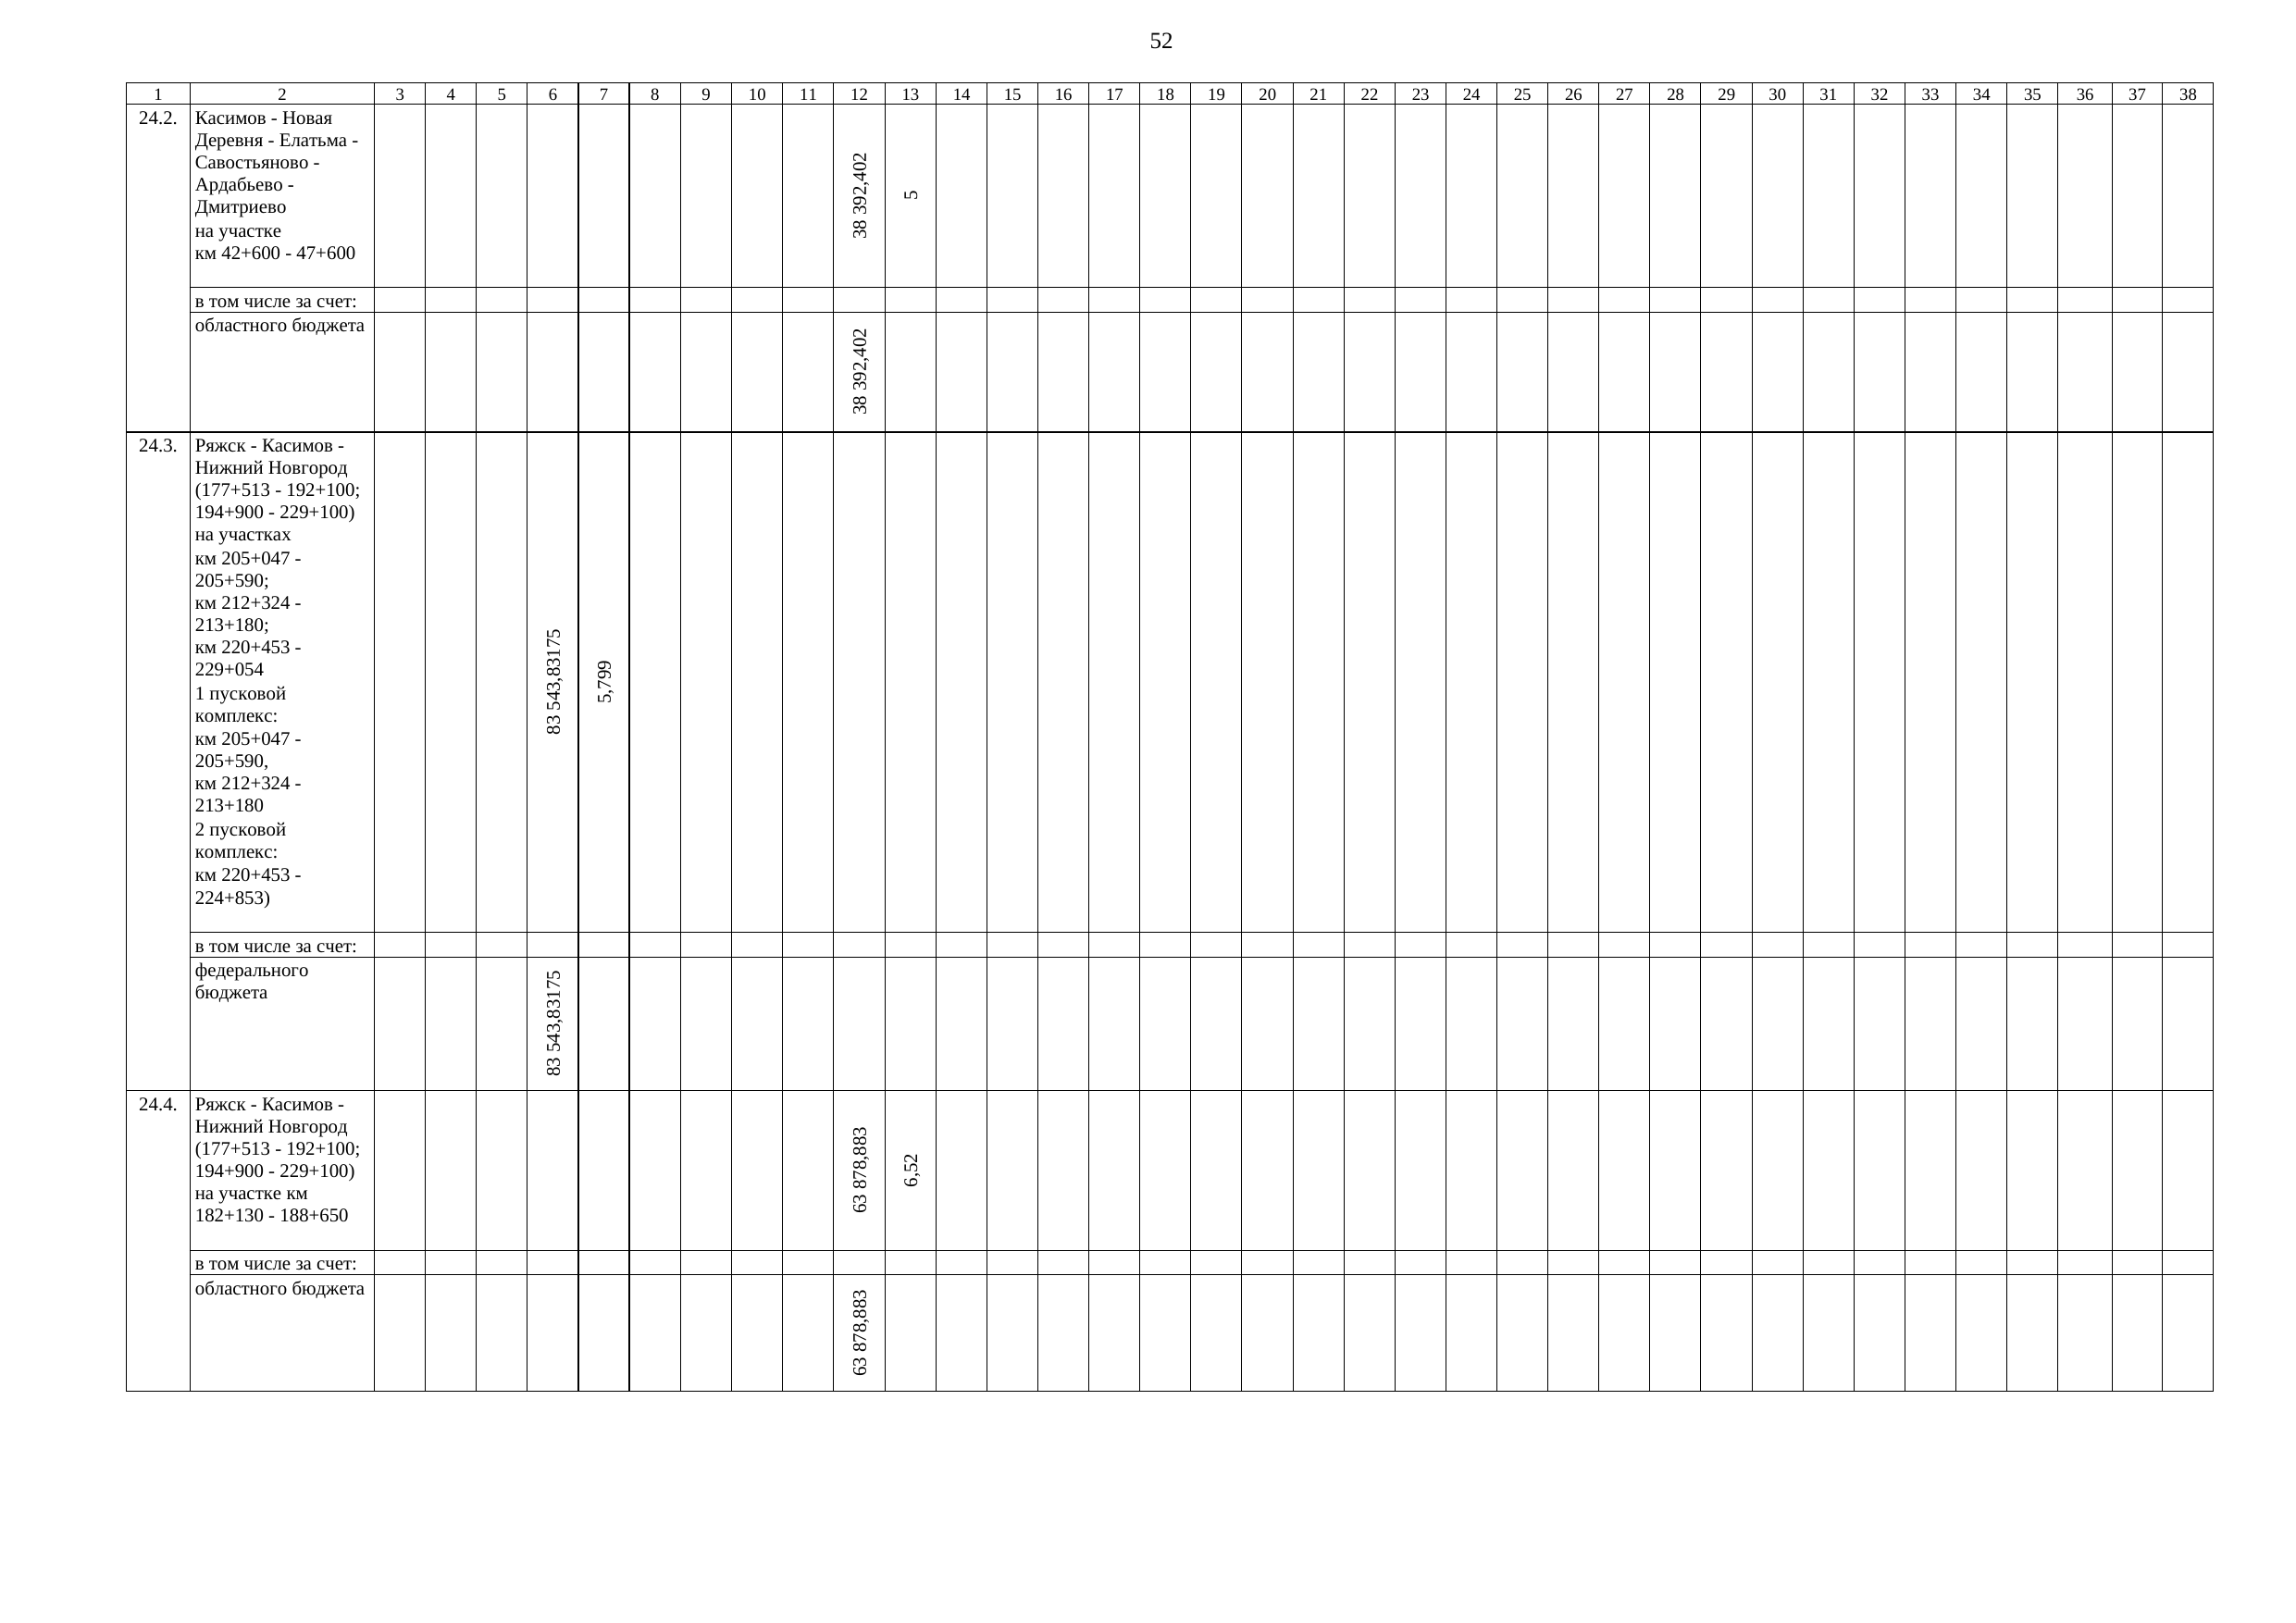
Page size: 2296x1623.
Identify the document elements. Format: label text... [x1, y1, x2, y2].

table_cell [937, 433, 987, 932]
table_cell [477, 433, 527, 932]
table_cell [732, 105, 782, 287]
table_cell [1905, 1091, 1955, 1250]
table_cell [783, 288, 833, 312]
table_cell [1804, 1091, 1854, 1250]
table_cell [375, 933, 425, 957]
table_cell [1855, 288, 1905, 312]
table_header 13 [886, 83, 936, 104]
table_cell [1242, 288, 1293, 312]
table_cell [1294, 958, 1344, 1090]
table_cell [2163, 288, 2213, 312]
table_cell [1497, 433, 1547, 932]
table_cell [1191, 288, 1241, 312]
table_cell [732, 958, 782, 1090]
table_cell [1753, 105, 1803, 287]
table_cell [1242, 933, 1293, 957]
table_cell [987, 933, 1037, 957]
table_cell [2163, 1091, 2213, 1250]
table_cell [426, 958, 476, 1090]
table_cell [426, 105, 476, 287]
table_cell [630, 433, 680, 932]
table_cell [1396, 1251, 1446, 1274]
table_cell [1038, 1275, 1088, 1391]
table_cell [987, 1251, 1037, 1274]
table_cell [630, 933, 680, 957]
table_header 5 [477, 83, 527, 104]
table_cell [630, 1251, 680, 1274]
table_header 18 [1140, 83, 1190, 104]
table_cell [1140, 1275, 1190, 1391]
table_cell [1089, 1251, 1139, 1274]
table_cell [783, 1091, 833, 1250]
table_header 4 [426, 83, 476, 104]
table_header 22 [1345, 83, 1395, 104]
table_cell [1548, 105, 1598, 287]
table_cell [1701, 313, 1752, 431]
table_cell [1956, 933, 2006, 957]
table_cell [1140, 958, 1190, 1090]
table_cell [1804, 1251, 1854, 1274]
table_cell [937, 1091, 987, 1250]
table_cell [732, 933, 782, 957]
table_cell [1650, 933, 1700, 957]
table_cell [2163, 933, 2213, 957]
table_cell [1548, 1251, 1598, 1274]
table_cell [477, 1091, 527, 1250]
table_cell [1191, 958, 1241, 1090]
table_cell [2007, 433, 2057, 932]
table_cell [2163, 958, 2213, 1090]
table_header 19 [1191, 83, 1241, 104]
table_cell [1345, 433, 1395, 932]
table_header 2 [191, 83, 374, 104]
table_header 14 [937, 83, 987, 104]
table_header 38 [2163, 83, 2213, 104]
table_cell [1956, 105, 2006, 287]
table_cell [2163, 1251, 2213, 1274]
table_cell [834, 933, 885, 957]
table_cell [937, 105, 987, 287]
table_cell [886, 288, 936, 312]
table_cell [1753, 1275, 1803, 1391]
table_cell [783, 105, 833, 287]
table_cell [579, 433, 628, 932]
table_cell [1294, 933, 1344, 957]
table_header 37 [2113, 83, 2162, 104]
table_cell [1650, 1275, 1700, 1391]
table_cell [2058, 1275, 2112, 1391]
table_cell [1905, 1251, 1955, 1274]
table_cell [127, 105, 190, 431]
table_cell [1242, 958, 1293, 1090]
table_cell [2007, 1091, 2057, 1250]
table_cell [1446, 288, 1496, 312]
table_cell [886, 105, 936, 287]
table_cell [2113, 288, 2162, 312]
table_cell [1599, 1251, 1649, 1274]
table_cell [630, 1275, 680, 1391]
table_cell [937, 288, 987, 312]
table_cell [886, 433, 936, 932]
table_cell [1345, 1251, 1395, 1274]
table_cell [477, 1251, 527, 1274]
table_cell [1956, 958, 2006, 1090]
table_header 15 [987, 83, 1037, 104]
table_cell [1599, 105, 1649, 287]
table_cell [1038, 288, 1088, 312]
table_header 36 [2058, 83, 2112, 104]
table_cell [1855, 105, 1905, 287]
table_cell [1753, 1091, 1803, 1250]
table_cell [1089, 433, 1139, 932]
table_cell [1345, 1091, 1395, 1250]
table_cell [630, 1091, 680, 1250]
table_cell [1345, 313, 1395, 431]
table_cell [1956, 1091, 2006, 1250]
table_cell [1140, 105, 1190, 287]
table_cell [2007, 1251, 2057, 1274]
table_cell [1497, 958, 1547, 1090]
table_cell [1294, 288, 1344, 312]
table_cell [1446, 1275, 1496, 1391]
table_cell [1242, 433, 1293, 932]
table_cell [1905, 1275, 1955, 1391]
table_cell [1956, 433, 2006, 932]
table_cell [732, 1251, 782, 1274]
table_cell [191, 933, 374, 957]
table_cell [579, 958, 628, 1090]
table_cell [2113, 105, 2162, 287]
table_header 30 [1753, 83, 1803, 104]
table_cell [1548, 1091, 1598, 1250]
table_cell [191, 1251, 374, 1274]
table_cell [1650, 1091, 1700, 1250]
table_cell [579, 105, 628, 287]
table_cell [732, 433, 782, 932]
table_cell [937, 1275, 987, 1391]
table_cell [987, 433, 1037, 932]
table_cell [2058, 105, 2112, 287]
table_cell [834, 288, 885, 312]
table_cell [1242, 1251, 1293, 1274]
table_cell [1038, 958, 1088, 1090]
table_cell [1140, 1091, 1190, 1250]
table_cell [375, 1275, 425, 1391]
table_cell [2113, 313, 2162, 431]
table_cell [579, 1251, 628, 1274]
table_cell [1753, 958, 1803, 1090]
table_header 21 [1294, 83, 1344, 104]
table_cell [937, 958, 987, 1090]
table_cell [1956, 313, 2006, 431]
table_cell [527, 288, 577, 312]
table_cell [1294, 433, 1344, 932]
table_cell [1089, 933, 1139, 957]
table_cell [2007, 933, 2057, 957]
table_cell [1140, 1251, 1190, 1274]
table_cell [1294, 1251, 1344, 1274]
table_header 34 [1956, 83, 2006, 104]
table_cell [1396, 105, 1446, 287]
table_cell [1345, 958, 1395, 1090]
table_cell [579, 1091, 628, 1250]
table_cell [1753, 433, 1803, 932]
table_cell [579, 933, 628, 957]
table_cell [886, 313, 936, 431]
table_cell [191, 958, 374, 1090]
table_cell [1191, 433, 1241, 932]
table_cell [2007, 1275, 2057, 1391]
table_header 29 [1701, 83, 1752, 104]
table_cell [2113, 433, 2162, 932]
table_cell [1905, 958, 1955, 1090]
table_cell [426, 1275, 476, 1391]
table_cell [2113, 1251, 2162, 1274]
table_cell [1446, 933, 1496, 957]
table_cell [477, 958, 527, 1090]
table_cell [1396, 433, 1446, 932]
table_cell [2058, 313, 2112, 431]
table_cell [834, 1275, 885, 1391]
table_header 1 [127, 83, 190, 104]
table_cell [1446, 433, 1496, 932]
table_header 6 [527, 83, 577, 104]
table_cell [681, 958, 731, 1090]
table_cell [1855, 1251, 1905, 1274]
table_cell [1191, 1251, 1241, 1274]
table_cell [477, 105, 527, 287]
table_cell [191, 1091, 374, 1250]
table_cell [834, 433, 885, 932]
table_header 8 [630, 83, 680, 104]
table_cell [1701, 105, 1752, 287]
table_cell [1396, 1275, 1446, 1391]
table_header 3 [375, 83, 425, 104]
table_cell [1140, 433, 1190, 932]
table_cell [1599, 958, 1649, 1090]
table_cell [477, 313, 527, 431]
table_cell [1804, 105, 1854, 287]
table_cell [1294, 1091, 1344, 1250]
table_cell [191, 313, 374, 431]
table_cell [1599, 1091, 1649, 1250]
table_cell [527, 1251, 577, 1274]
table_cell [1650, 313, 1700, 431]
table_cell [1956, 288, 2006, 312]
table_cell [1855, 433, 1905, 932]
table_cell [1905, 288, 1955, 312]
table_header 27 [1599, 83, 1649, 104]
table_header 11 [783, 83, 833, 104]
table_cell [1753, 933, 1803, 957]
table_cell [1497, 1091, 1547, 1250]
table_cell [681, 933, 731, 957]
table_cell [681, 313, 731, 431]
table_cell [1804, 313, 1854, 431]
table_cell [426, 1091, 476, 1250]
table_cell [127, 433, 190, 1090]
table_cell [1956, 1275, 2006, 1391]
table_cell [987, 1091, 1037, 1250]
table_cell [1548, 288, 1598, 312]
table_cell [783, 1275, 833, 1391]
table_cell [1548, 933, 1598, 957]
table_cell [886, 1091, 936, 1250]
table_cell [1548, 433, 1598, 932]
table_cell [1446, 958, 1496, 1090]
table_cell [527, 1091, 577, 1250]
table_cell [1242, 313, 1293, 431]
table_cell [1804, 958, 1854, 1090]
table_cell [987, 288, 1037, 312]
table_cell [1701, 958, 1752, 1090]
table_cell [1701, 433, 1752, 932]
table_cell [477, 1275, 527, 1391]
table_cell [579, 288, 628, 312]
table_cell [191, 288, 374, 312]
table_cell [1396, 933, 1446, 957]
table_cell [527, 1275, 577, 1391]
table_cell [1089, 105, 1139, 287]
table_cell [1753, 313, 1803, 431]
table_header 7 [579, 83, 628, 104]
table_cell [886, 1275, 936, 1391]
table_header 32 [1855, 83, 1905, 104]
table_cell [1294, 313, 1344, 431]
table_header 9 [681, 83, 731, 104]
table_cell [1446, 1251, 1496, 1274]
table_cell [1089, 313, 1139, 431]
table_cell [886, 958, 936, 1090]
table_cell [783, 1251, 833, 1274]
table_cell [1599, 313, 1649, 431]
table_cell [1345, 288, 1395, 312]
table_header 20 [1242, 83, 1293, 104]
table_header 12 [834, 83, 885, 104]
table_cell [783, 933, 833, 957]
table_header 10 [732, 83, 782, 104]
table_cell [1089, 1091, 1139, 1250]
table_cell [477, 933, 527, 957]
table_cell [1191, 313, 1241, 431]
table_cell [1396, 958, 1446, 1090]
table_header 28 [1650, 83, 1700, 104]
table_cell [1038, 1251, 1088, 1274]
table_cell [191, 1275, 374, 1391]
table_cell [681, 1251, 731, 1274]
table_header 24 [1446, 83, 1496, 104]
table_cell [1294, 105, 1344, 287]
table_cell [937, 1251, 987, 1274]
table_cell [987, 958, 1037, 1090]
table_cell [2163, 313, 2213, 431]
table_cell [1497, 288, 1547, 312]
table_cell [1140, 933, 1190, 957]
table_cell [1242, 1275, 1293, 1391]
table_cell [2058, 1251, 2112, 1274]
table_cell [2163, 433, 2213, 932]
table_header 31 [1804, 83, 1854, 104]
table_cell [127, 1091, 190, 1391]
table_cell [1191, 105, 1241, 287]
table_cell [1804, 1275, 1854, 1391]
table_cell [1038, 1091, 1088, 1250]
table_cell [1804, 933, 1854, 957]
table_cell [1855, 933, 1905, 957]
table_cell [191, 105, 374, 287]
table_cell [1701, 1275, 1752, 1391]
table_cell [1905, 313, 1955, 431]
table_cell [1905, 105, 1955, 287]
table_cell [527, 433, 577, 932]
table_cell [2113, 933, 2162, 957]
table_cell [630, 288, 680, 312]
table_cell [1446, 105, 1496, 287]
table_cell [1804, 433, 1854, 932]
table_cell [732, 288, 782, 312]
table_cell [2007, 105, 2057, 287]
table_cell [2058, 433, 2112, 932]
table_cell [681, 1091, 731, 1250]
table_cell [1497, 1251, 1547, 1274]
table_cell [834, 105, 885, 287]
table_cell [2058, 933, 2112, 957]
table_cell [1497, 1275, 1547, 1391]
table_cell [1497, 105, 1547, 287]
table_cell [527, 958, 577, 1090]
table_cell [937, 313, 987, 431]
table_header 35 [2007, 83, 2057, 104]
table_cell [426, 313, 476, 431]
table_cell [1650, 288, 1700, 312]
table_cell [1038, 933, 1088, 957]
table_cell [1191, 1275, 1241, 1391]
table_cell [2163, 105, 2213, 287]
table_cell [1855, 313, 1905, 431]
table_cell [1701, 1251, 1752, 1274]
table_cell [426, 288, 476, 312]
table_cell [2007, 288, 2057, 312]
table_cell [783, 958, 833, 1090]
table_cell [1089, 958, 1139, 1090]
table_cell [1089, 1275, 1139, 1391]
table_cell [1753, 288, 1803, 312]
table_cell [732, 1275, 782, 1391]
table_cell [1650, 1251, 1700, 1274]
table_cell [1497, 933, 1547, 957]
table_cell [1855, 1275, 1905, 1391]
table_header 16 [1038, 83, 1088, 104]
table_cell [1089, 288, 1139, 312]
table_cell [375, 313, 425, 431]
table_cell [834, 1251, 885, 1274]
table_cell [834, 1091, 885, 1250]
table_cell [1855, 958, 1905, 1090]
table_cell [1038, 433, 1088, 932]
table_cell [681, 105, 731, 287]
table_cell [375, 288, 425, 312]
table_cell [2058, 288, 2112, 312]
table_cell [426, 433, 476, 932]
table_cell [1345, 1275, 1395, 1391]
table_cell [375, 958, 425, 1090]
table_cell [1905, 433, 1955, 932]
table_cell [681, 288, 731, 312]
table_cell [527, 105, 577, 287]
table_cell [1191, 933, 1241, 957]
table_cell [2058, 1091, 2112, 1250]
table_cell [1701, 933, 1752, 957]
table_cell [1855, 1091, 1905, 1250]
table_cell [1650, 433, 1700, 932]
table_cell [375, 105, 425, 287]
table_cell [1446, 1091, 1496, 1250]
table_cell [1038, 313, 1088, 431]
table_header 33 [1905, 83, 1955, 104]
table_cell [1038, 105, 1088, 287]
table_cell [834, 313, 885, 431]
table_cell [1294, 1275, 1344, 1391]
table_header 26 [1548, 83, 1598, 104]
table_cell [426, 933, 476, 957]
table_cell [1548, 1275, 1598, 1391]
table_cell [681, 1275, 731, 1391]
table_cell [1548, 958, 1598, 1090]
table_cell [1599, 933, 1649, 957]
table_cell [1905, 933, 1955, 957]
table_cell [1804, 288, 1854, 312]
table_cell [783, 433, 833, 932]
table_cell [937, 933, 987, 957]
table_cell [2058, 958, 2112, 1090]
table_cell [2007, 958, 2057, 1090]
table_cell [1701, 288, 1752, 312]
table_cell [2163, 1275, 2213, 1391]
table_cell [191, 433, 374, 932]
table_header 25 [1497, 83, 1547, 104]
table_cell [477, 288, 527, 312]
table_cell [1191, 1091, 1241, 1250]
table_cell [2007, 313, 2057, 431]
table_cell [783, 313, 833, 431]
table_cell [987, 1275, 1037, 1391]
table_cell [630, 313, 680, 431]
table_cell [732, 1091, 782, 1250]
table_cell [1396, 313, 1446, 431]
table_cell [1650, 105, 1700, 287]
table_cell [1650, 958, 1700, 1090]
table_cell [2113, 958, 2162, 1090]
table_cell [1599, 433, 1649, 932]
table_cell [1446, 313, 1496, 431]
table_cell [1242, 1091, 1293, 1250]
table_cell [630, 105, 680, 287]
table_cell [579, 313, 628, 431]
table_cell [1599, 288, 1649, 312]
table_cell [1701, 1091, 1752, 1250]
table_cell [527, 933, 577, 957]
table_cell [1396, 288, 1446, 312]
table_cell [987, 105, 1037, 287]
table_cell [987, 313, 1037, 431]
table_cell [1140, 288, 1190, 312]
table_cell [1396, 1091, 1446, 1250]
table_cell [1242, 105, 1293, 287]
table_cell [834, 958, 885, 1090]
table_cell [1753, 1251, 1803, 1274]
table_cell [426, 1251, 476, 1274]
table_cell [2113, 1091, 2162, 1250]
table_header 23 [1396, 83, 1446, 104]
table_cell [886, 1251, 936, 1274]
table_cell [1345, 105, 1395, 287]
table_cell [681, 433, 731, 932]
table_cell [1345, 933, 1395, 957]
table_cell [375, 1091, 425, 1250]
table_header 17 [1089, 83, 1139, 104]
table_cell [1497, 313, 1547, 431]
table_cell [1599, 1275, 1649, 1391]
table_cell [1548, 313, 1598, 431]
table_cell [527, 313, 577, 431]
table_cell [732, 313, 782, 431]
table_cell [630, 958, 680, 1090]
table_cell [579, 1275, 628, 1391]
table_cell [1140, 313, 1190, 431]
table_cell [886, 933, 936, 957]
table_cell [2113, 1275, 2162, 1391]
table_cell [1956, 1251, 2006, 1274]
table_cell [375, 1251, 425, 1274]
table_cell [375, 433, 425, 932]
